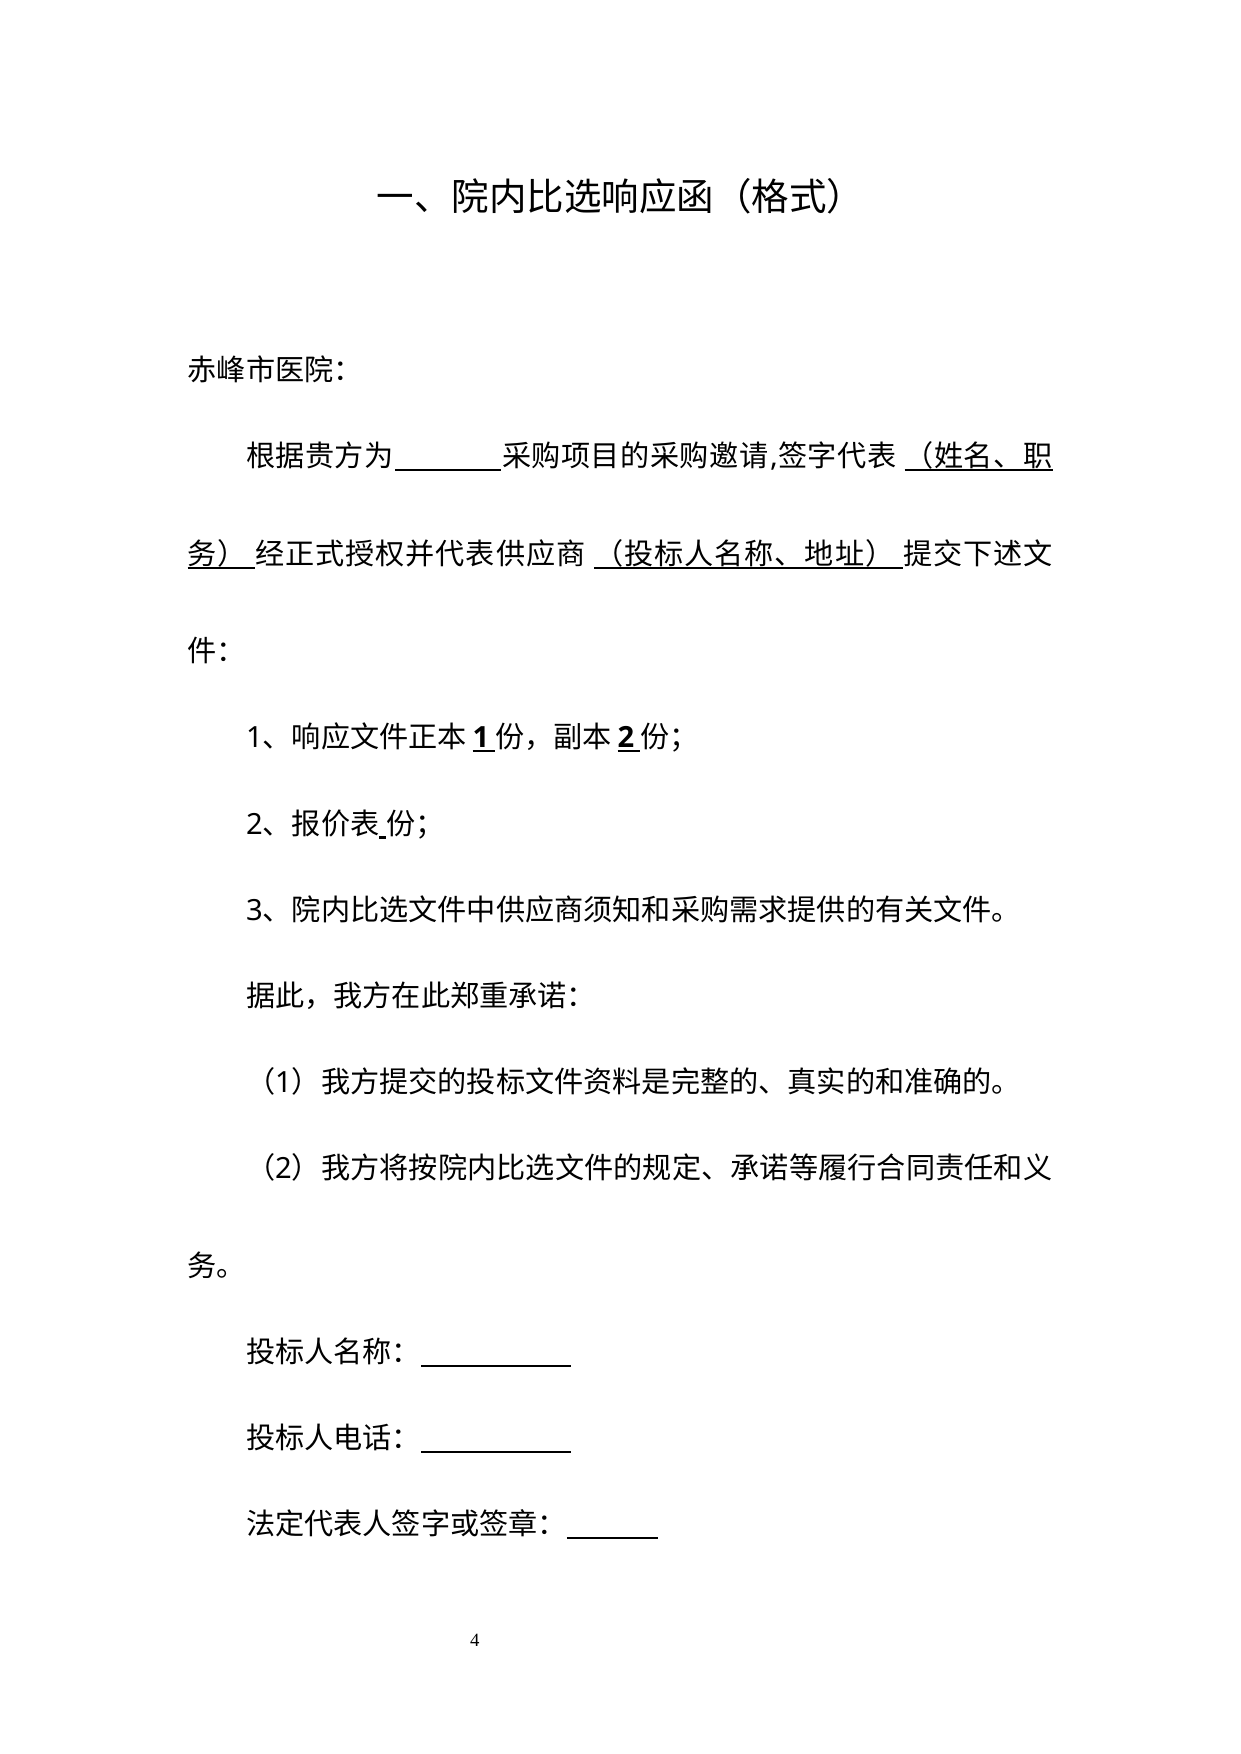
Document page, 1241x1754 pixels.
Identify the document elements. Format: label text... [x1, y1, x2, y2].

text 投标人名称： [187, 1317, 1053, 1382]
text 据此，我方在此郑重承诺： [187, 961, 1053, 1026]
text 法定代表人签字或签章： [187, 1489, 1053, 1554]
list 响应文件正本1份，副本2份； [187, 703, 1053, 768]
list 院内比选文件中供应商须知和采购需求提供的有关文件。 [187, 875, 1053, 940]
list 我方提交的投标文件资料是完整的、真实的和准确的。 [187, 1047, 1053, 1112]
text 投标人电话： [187, 1403, 1053, 1468]
list 我方将按院内比选文件的规定、承诺等履行合同责任和义务。 [187, 1133, 1053, 1296]
text 根据贵方为 采购项目的采购邀请,签字代表 （姓名、职务） 经正式授权并代表供应商 （投标人名称、地址） 提交下述文件： [187, 422, 1053, 682]
list 报价表 份； [187, 789, 1053, 854]
text 赤峰市医院： [187, 336, 1053, 401]
text 一、院内比选响应函（格式） [187, 162, 1053, 227]
